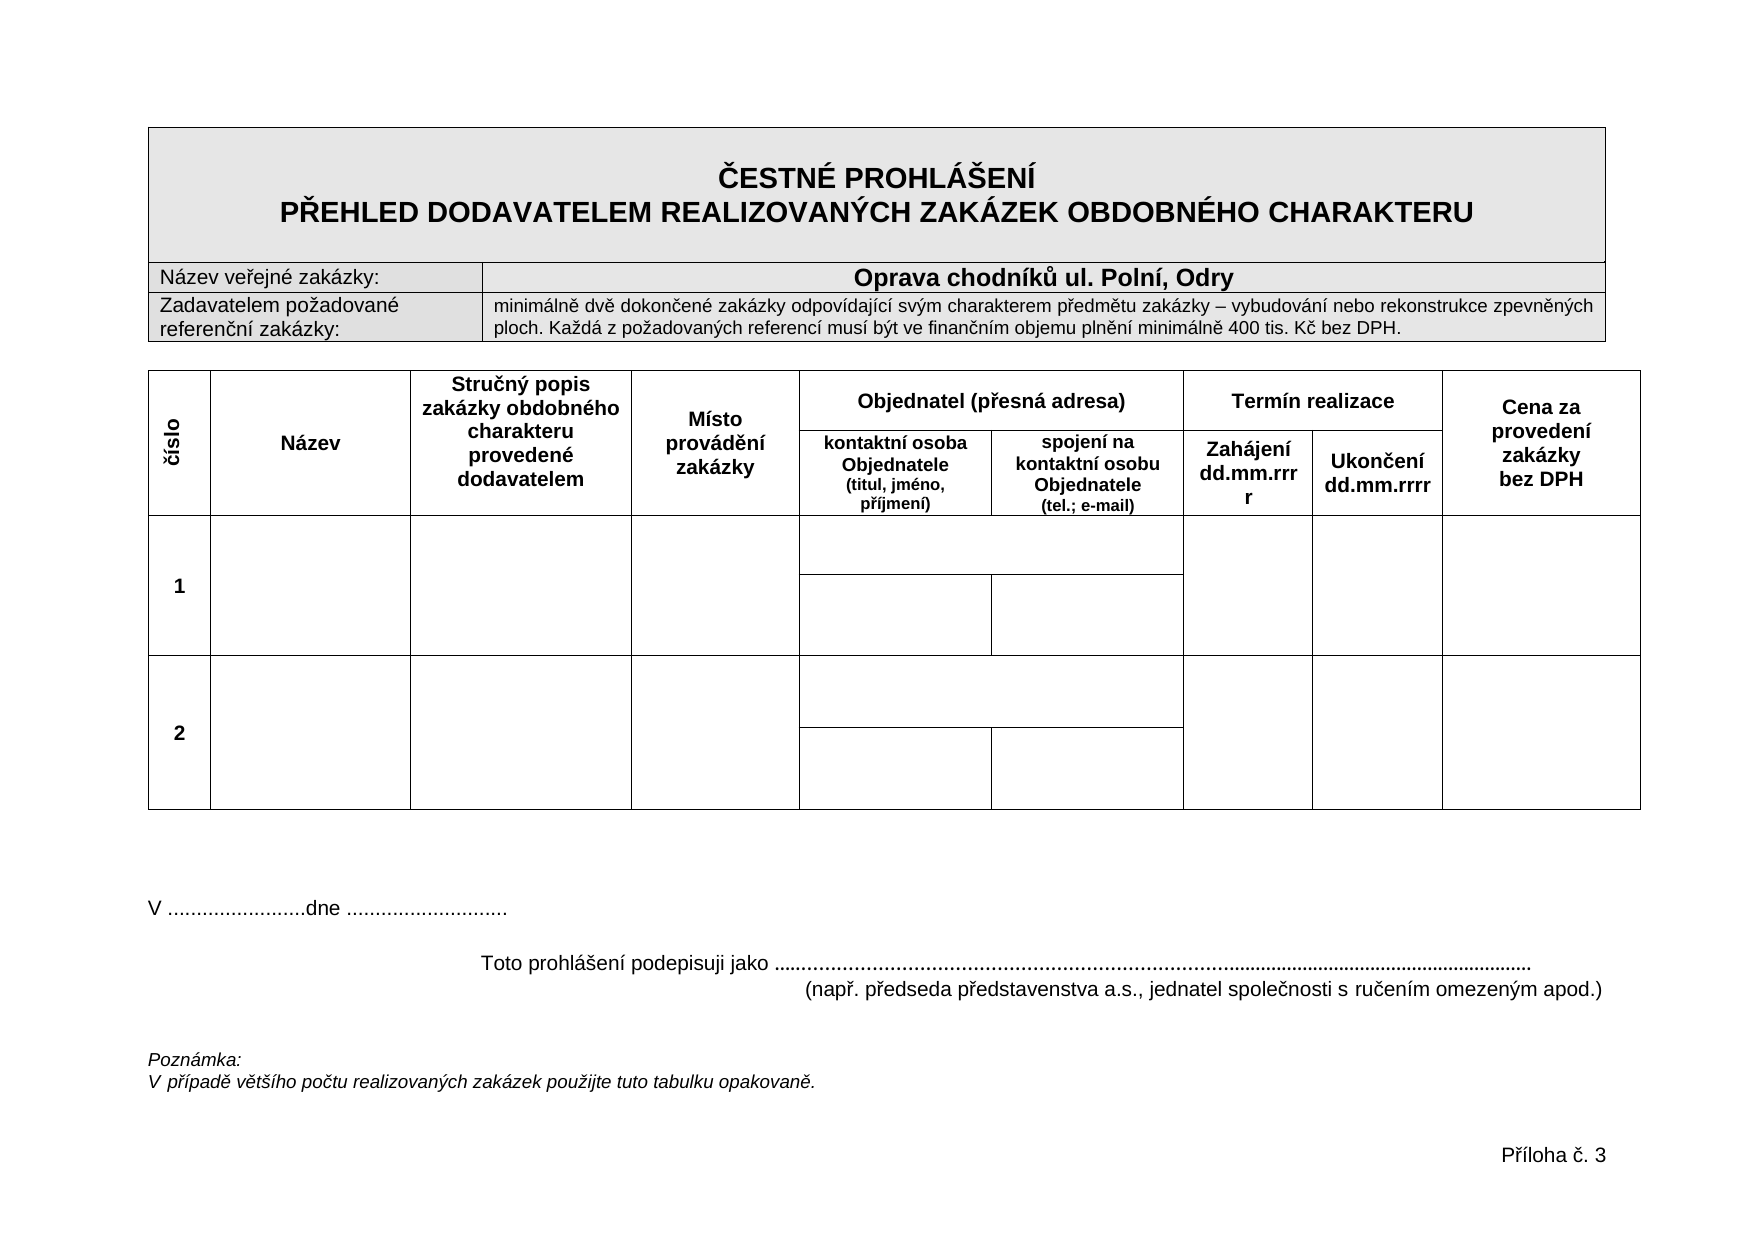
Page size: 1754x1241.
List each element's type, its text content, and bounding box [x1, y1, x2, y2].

table_header ČESTNÉ PROHLÁŠENÍ PŘEHLED DODAVATELEM realizovaných zakázek OBDOBNÉHO charakteru [149, 128, 1605, 262]
table_cell [800, 656, 1183, 727]
table_cell [992, 728, 1183, 809]
table_cell [800, 575, 991, 655]
table_cell [1313, 516, 1442, 655]
table_cell [1443, 656, 1640, 809]
table_header Název [211, 371, 410, 514]
table_cell 2 [149, 656, 210, 809]
table_cell [1313, 656, 1442, 809]
table_cell Název veřejné zakázky: [149, 263, 482, 292]
table_cell 1 [149, 516, 210, 655]
table_header Místo provádění zakázky [632, 371, 799, 514]
table_cell [632, 516, 799, 655]
table_header Objednatel (přesná adresa) [800, 371, 1183, 430]
table_cell minimálně dvě dokončené zakázky odpovídající svým charakterem předmětu zakázky – vybudování nebo rekonstrukce zpevněných ploch. Každá z požadovaných referencí musí být ve finančním objemu plnění minimálně 400 tis. Kč bez DPH. [483, 293, 1605, 341]
table_cell Oprava chodníků ul. Polní, Odry [483, 263, 1605, 292]
text Toto prohlášení podepisuji jako .....……………………………………………………………….......................................................... [411, 948, 1606, 977]
table_cell [1184, 516, 1312, 655]
table_cell spojení na kontaktní osobu Objednatele (tel.; e-mail) [992, 431, 1183, 514]
text (např. předseda představenstva a.s., jednatel společnosti s ručením omezeným apod.) [485, 977, 1606, 1001]
table_cell [992, 575, 1183, 655]
table_cell Ukončení dd.mm.rrrr [1313, 431, 1442, 514]
table_cell [211, 516, 410, 655]
table_cell [1184, 656, 1312, 809]
table_cell [1443, 516, 1640, 655]
table_header Cena za provedení zakázky bez DPH [1443, 371, 1640, 514]
table_cell [211, 656, 410, 809]
table_cell [411, 516, 631, 655]
table_cell Zahájení dd.mm.rrrr [1184, 431, 1312, 514]
text V ........................dne ............................ [148, 896, 1606, 920]
table_cell Zadavatelem požadované referenční zakázky: [149, 293, 482, 341]
table_cell [800, 728, 991, 809]
table_cell kontaktní osoba Objednatele (titul, jméno, příjmení) [800, 431, 991, 514]
table_header Termín realizace [1184, 371, 1442, 430]
table_cell [800, 516, 1183, 574]
table_cell [632, 656, 799, 809]
table_header číslo [149, 371, 210, 514]
table_cell [411, 656, 631, 809]
table_header Stručný popis zakázky obdobného charakteru provedené dodavatelem [411, 371, 631, 514]
